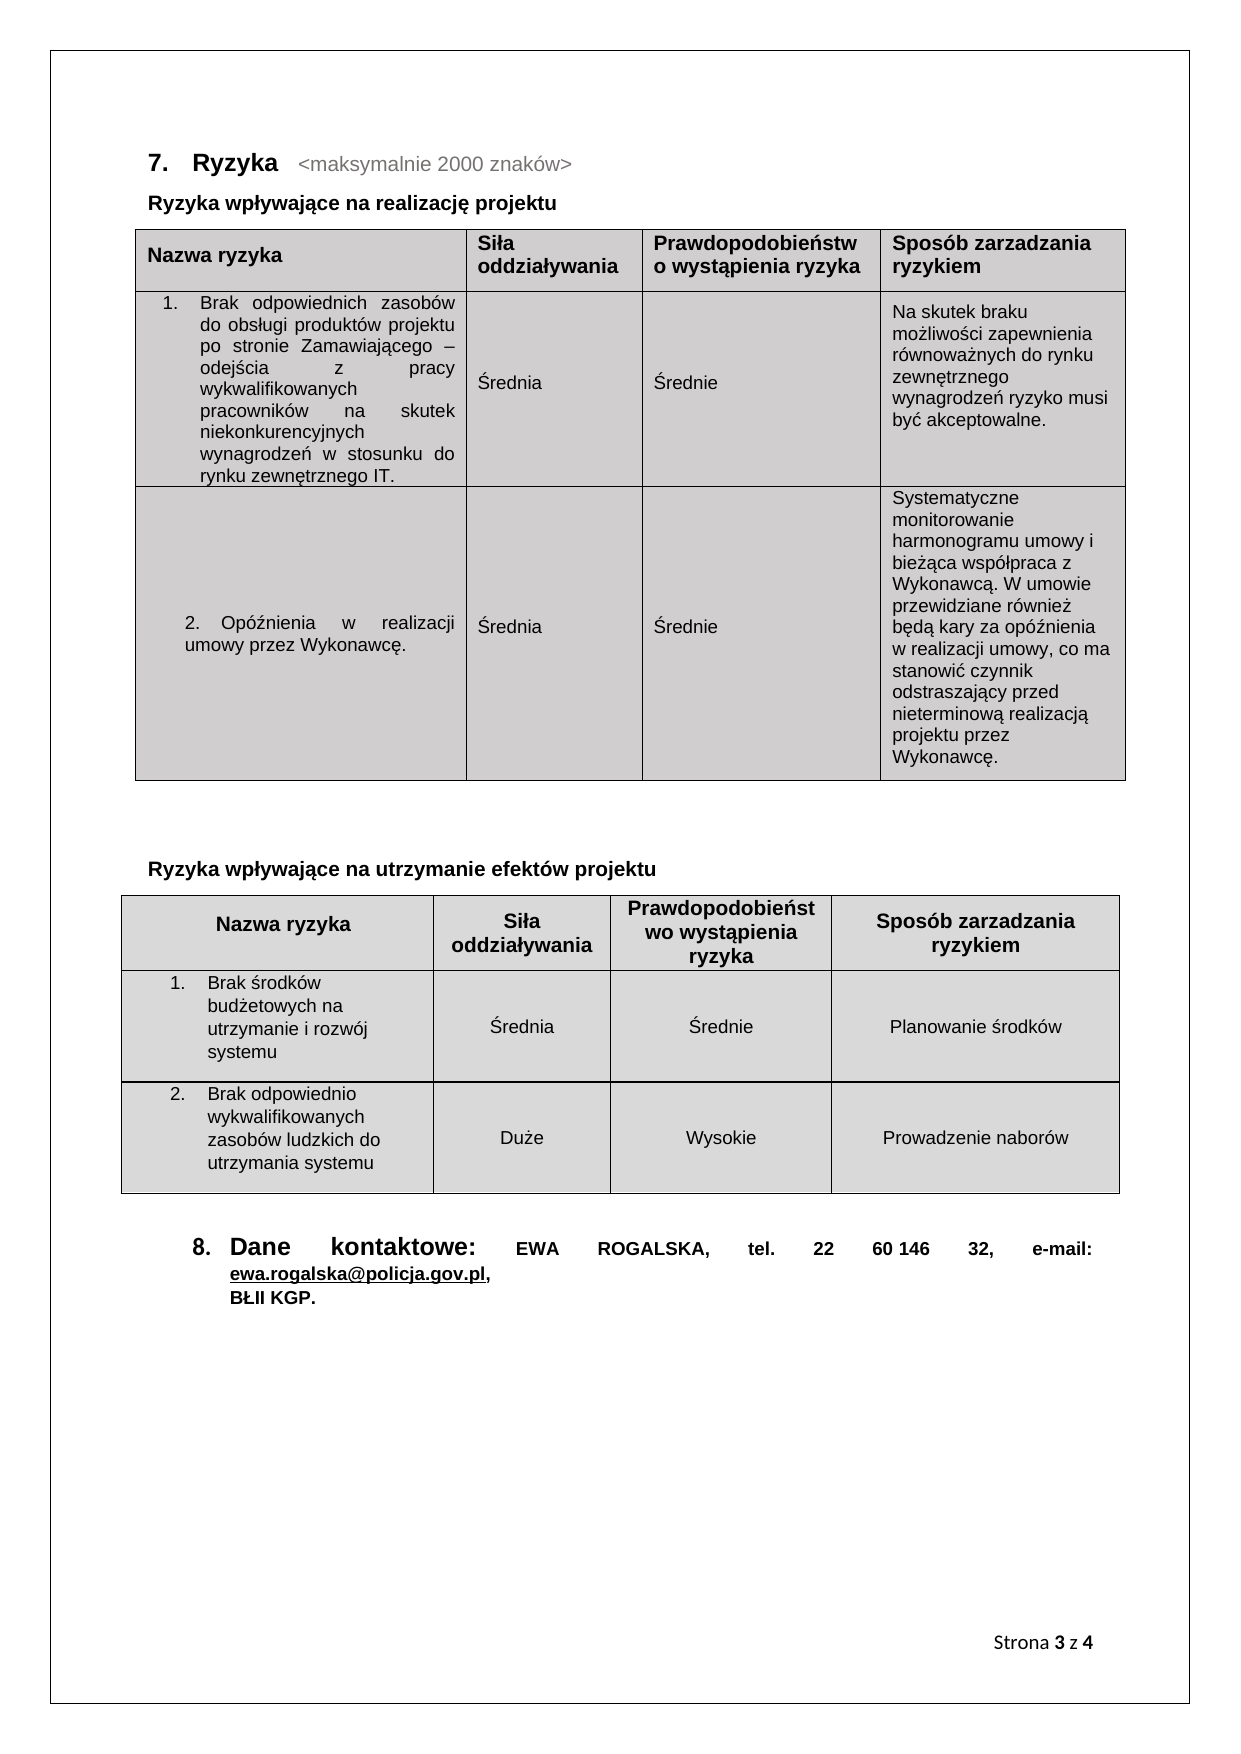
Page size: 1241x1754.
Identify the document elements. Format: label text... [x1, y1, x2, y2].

table_header Sposób zarzadzania ryzykiem [881, 230, 1125, 291]
list BŁII KGP. [229, 1286, 1093, 1308]
table_header Nazwa ryzyka [136, 230, 466, 291]
table_cell Średnia [434, 971, 610, 1081]
table_cell Opóźnienia w realizacji umowy przez Wykonawcę. [136, 487, 466, 780]
table_cell Średnie [643, 292, 880, 486]
table_header Nazwa ryzyka [122, 896, 433, 970]
table_cell Planowanie środków [832, 971, 1119, 1081]
table_cell Brak odpowiednio wykwalifikowanych zasobów ludzkich do utrzymania systemu [122, 1083, 433, 1192]
table_cell Średnia [467, 292, 642, 486]
table_cell Średnie [643, 487, 880, 780]
list Dane kontaktowe: EWA ROGALSKA, tel. 22 60 146 32, e-mail: ewa.rogalska@policja.gov.pl, [192, 1231, 1093, 1285]
table_cell Brak środków budżetowych na utrzymanie i rozwój systemu [122, 971, 433, 1081]
table_cell Brak odpowiednich zasobów do obsługi produktów projektu po stronie Zamawiającego – odejścia z pracy wykwalifikowanych pracowników na skutek niekonkurencyjnych wynagrodzeń w stosunku do rynku zewnętrznego IT. [136, 292, 466, 486]
table_cell Średnie [611, 971, 831, 1081]
text Ryzyka wpływające na realizację projektu [148, 191, 1093, 215]
table_cell Prowadzenie naborów [832, 1083, 1119, 1192]
table_cell Wysokie [611, 1083, 831, 1192]
table_cell Na skutek braku możliwości zapewnienia równoważnych do rynku zewnętrznego wynagrodzeń ryzyko musi być akceptowalne. [881, 292, 1125, 486]
list Ryzyka <maksymalnie 2000 znaków> [148, 147, 1093, 176]
table_header Siła oddziaływania [434, 896, 610, 970]
table_header Prawdopodobieństwo wystąpienia ryzyka [643, 230, 880, 291]
table_header Sposób zarzadzania ryzykiem [832, 896, 1119, 970]
table_header Prawdopodobieństwo wystąpienia ryzyka [611, 896, 831, 970]
table_cell Duże [434, 1083, 610, 1192]
table_header Siła oddziaływania [467, 230, 642, 291]
text Ryzyka wpływające na utrzymanie efektów projektu [148, 857, 1093, 881]
table_cell Średnia [467, 487, 642, 780]
table_cell Systematyczne monitorowanie harmonogramu umowy i bieżąca współpraca z Wykonawcą. W umowie przewidziane również będą kary za opóźnienia w realizacji umowy, co ma stanowić czynnik odstraszający przed nieterminową realizacją projektu przez Wykonawcę. [881, 487, 1125, 780]
